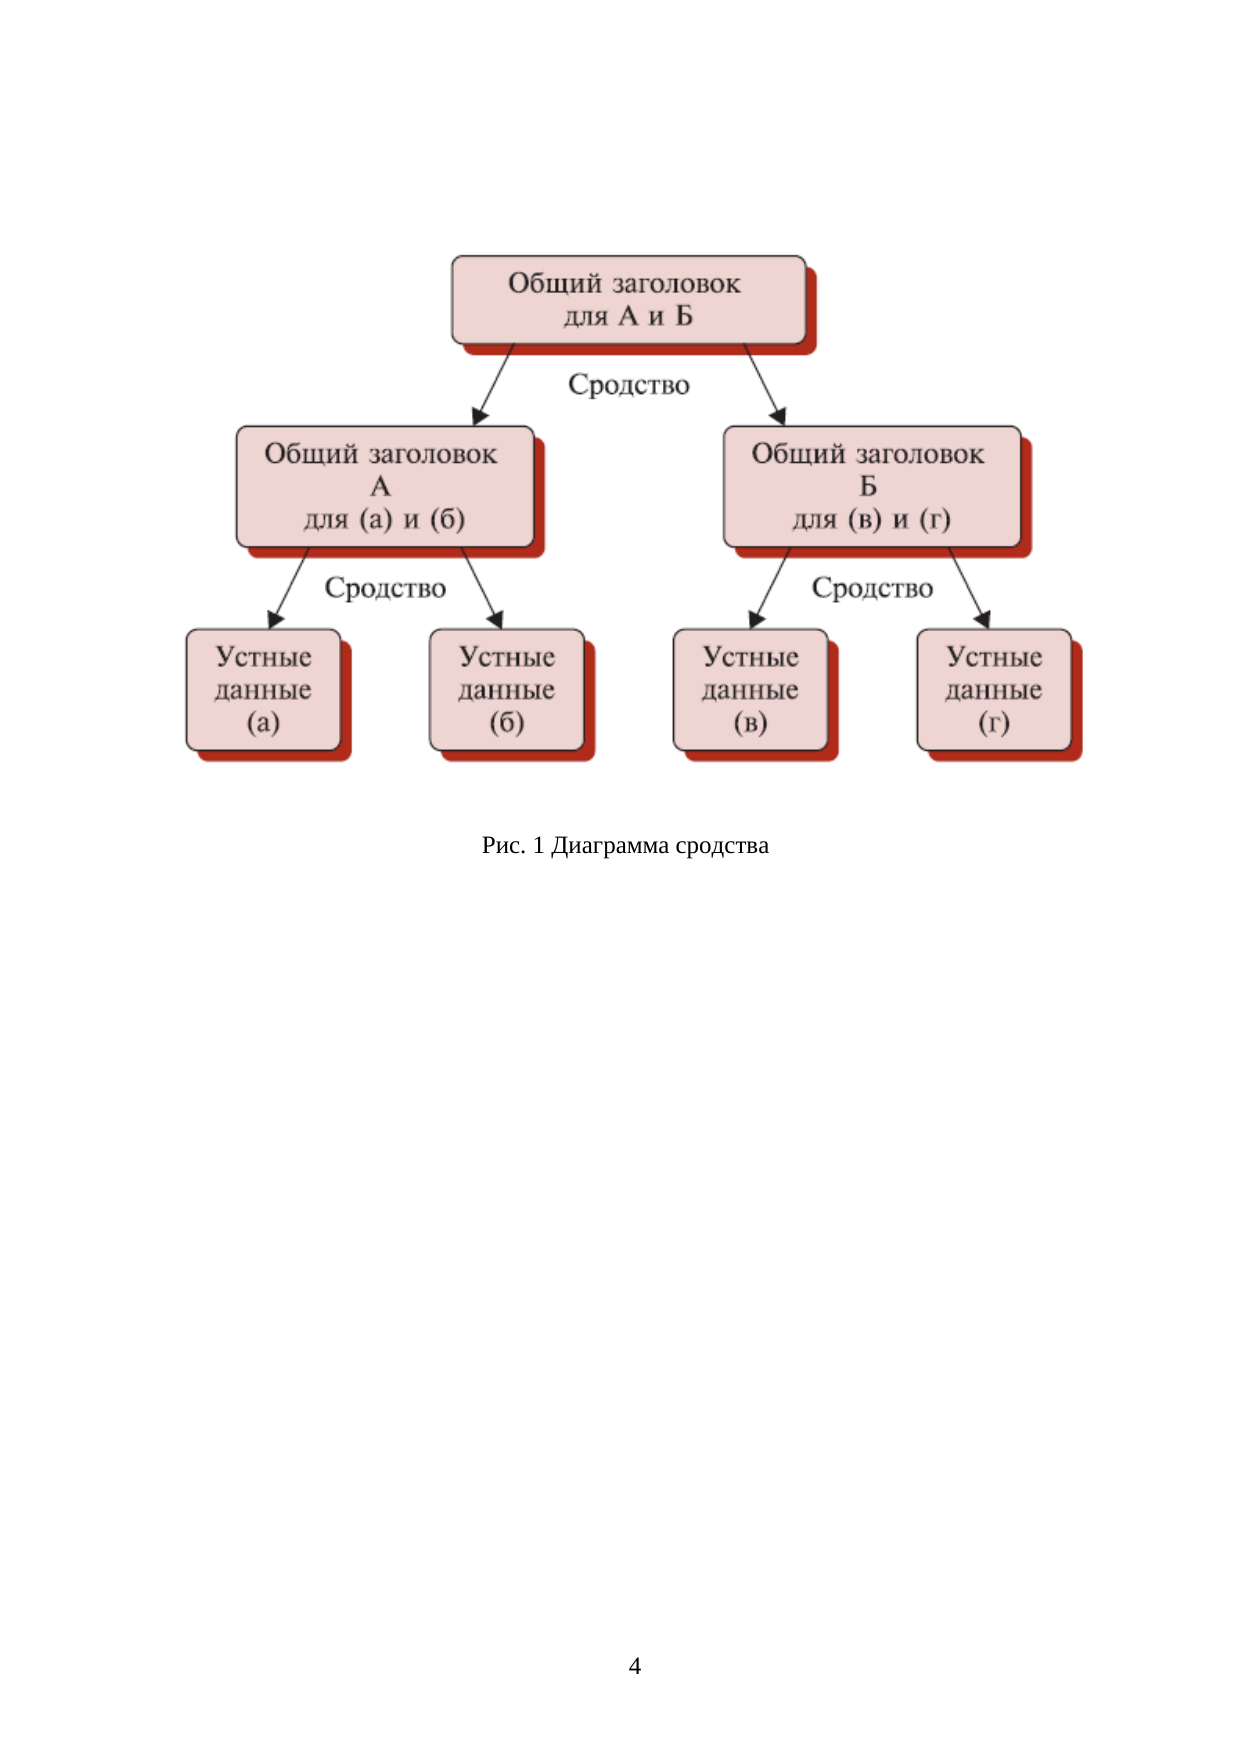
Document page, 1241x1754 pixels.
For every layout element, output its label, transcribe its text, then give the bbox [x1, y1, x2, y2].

picture [169, 235, 1108, 814]
text Рис. 1 Диаграмма сродства [118, 831, 1133, 859]
